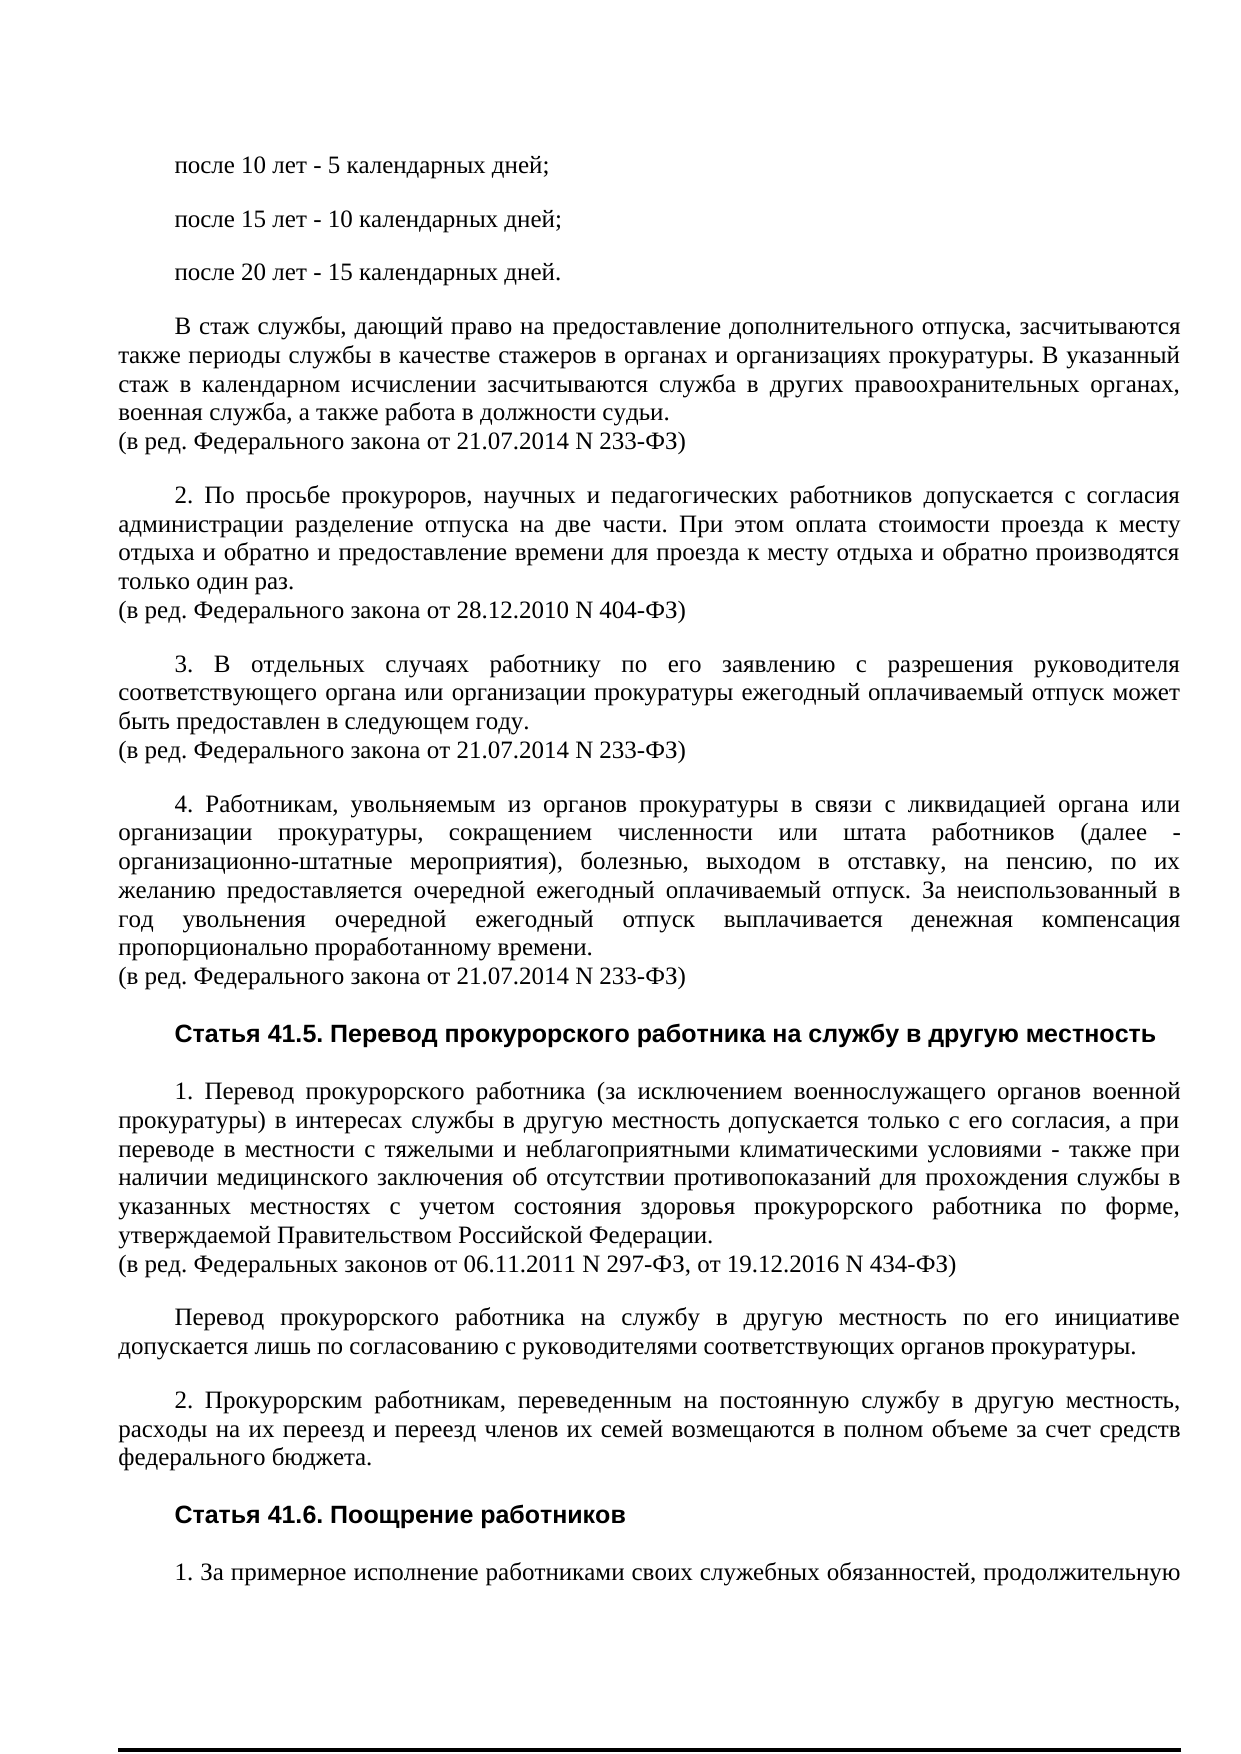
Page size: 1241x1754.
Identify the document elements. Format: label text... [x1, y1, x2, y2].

text 3. В отдельных случаях работнику по его заявлению с разрешения руководителя соответствующего органа или организации прокуратуры ежегодный оплачиваемый отпуск может быть предоставлен в следующем году. [118, 649, 1181, 735]
title Статья 41.6. Поощрение работников [118, 1500, 1181, 1529]
text Перевод прокурорского работника на службу в другую местность по его инициативе допускается лишь по согласованию с руководителями соответствующих органов прокуратуры. [118, 1302, 1181, 1360]
text (в ред. Федерального закона от 21.07.2014 N 233-ФЗ) [118, 426, 1181, 455]
text после 10 лет - 5 календарных дней; [118, 150, 1181, 179]
text В стаж службы, дающий право на предоставление дополнительного отпуска, засчитываются также периоды службы в качестве стажеров в органах и организациях прокуратуры. В указанный стаж в календарном исчислении засчитываются служба в других правоохранительных органах, военная служба, а также работа в должности судьи. [118, 311, 1181, 426]
text 2. Прокурорским работникам, переведенным на постоянную службу в другую местность, расходы на их переезд и переезд членов их семей возмещаются в полном объеме за счет средств федерального бюджета. [118, 1385, 1181, 1471]
text 1. Перевод прокурорского работника (за исключением военнослужащего органов военной прокуратуры) в интересах службы в другую местность допускается только с его согласия, а при переводе в местности с тяжелыми и неблагоприятными климатическими условиями - также при наличии медицинского заключения об отсутствии противопоказаний для прохождения службы в указанных местностях с учетом состояния здоровья прокурорского работника по форме, утверждаемой Правительством Российской Федерации. [118, 1076, 1181, 1249]
text (в ред. Федерального закона от 21.07.2014 N 233-ФЗ) [118, 735, 1181, 764]
text (в ред. Федерального закона от 28.12.2010 N 404-ФЗ) [118, 595, 1181, 624]
text после 20 лет - 15 календарных дней. [118, 257, 1181, 286]
title Статья 41.5. Перевод прокурорского работника на службу в другую местность [118, 1019, 1181, 1047]
text 2. По просьбе прокуроров, научных и педагогических работников допускается с согласия администрации разделение отпуска на две части. При этом оплата стоимости проезда к месту отдыха и обратно и предоставление времени для проезда к месту отдыха и обратно производятся только один раз. [118, 480, 1181, 595]
text 4. Работникам, увольняемым из органов прокуратуры в связи с ликвидацией органа или организации прокуратуры, сокращением численности или штата работников (далее - организационно-штатные мероприятия), болезнью, выходом в отставку, на пенсию, по их желанию предоставляется очередной ежегодный оплачиваемый отпуск. За неиспользованный в год увольнения очередной ежегодный отпуск выплачивается денежная компенсация пропорционально проработанному времени. [118, 789, 1181, 961]
text (в ред. Федерального закона от 21.07.2014 N 233-ФЗ) [118, 961, 1181, 990]
text (в ред. Федеральных законов от 06.11.2011 N 297-ФЗ, от 19.12.2016 N 434-ФЗ) [118, 1249, 1181, 1277]
text после 15 лет - 10 календарных дней; [118, 204, 1181, 232]
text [118, 1557, 1181, 1586]
